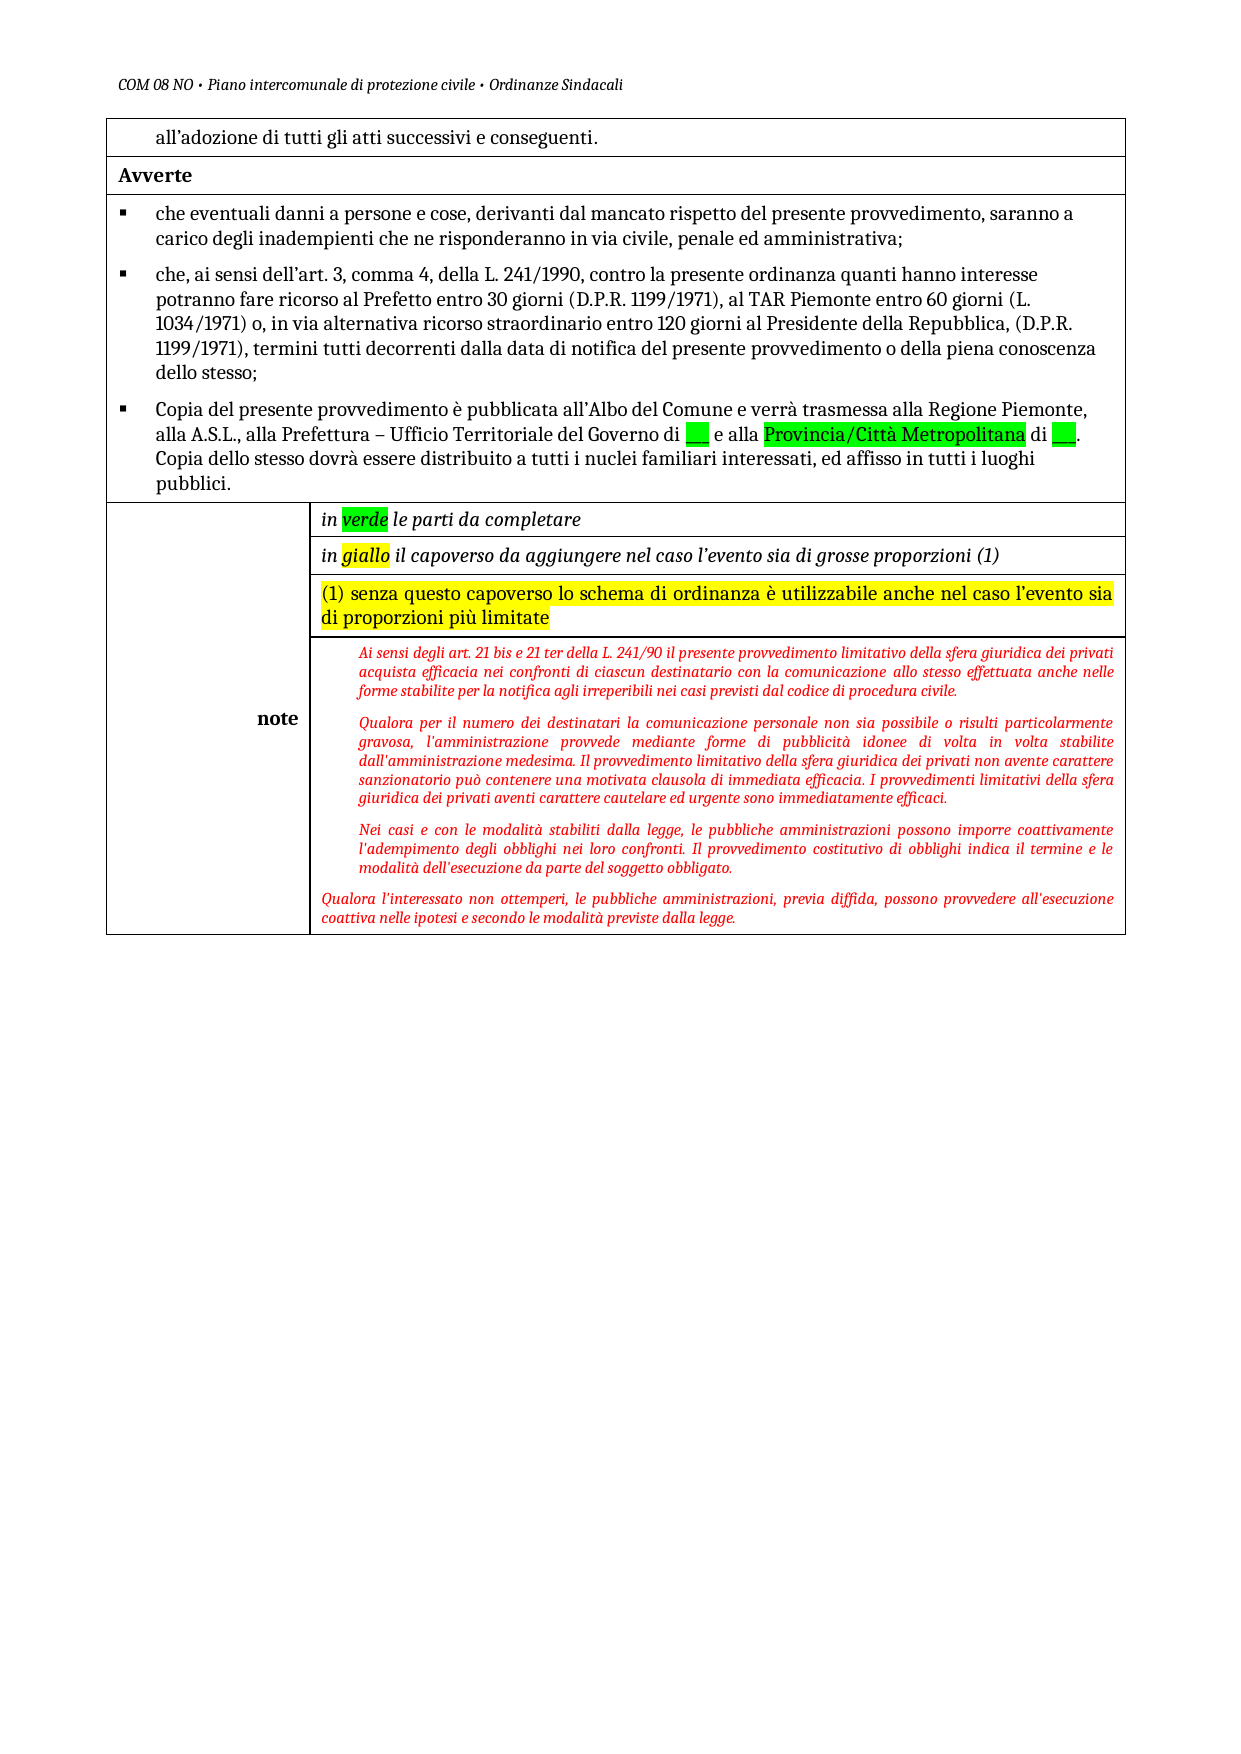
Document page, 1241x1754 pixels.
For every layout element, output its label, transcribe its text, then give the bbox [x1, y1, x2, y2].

table_cell in verde le parti da completare [311, 503, 1125, 536]
table_cell Avverte [107, 157, 1125, 194]
table_cell in giallo il capoverso da aggiungere nel caso l’evento sia di grosse proporzioni (1) [311, 537, 1125, 574]
table_cell note [107, 503, 309, 934]
table_cell (1) senza questo capoverso lo schema di ordinanza è utilizzabile anche nel caso l’evento sia di proporzioni più limitate [311, 575, 1125, 636]
table_cell Ai sensi degli art. 21 bis e 21 ter della L. 241/90 il presente provvedimento limitativo della sfera giuridica dei privati acquista efficacia nei confronti di ciascun destinatario con la comunicazione allo stesso effettuata anche nelle forme stabilite per la notifica agli irreperibili nei casi previsti dal codice di procedura civile. Qualora per il numero dei destinatari la comunicazione personale non sia possibile o risulti particolarmente gravosa, l'amministrazione provvede mediante forme di pubblicità idonee di volta in volta stabilite dall'amministrazione medesima. Il provvedimento limitativo della sfera giuridica dei privati non avente carattere sanzionatorio può contenere una motivata clausola di immediata efficacia. I provvedimenti limitativi della sfera giuridica dei privati aventi carattere cautelare ed urgente sono immediatamente efficaci. Nei casi e con le modalità stabiliti dalla legge, le pubbliche amministrazioni possono imporre coattivamente l'adempimento degli obblighi nei loro confronti. Il provvedimento costitutivo di obblighi indica il termine e le modalità dell'esecuzione da parte del soggetto obbligato. Qualora l'interessato non ottemperi, le pubbliche amministrazioni, previa diffida, possono provvedere all'esecuzione coattiva nelle ipotesi e secondo le modalità previste dalla legge. [311, 638, 1125, 934]
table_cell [107, 119, 1125, 156]
table_cell che eventuali danni a persone e cose, derivanti dal mancato rispetto del presente provvedimento, saranno a carico degli inadempienti che ne risponderanno in via civile, penale ed amministrativa; che, ai sensi dell’art. 3, comma 4, della L. 241/1990, contro la presente ordinanza quanti hanno interesse potranno fare ricorso al Prefetto entro 30 giorni (D.P.R. 1199/1971), al TAR Piemonte entro 60 giorni (L. 1034/1971) o, in via alternativa ricorso straordinario entro 120 giorni al Presidente della Repubblica, (D.P.R. 1199/1971), termini tutti decorrenti dalla data di notifica del presente provvedimento o della piena conoscenza dello stesso; Copia del presente provvedimento è pubblicata all’Albo del Comune e verrà trasmessa alla Regione Piemonte, alla A.S.L., alla Prefettura – Ufficio Territoriale del Governo di ___ e alla Provincia/Città Metropolitana di ___. Copia dello stesso dovrà essere distribuito a tutti i nuclei familiari interessati, ed affisso in tutti i luoghi pubblici. [107, 195, 1125, 502]
